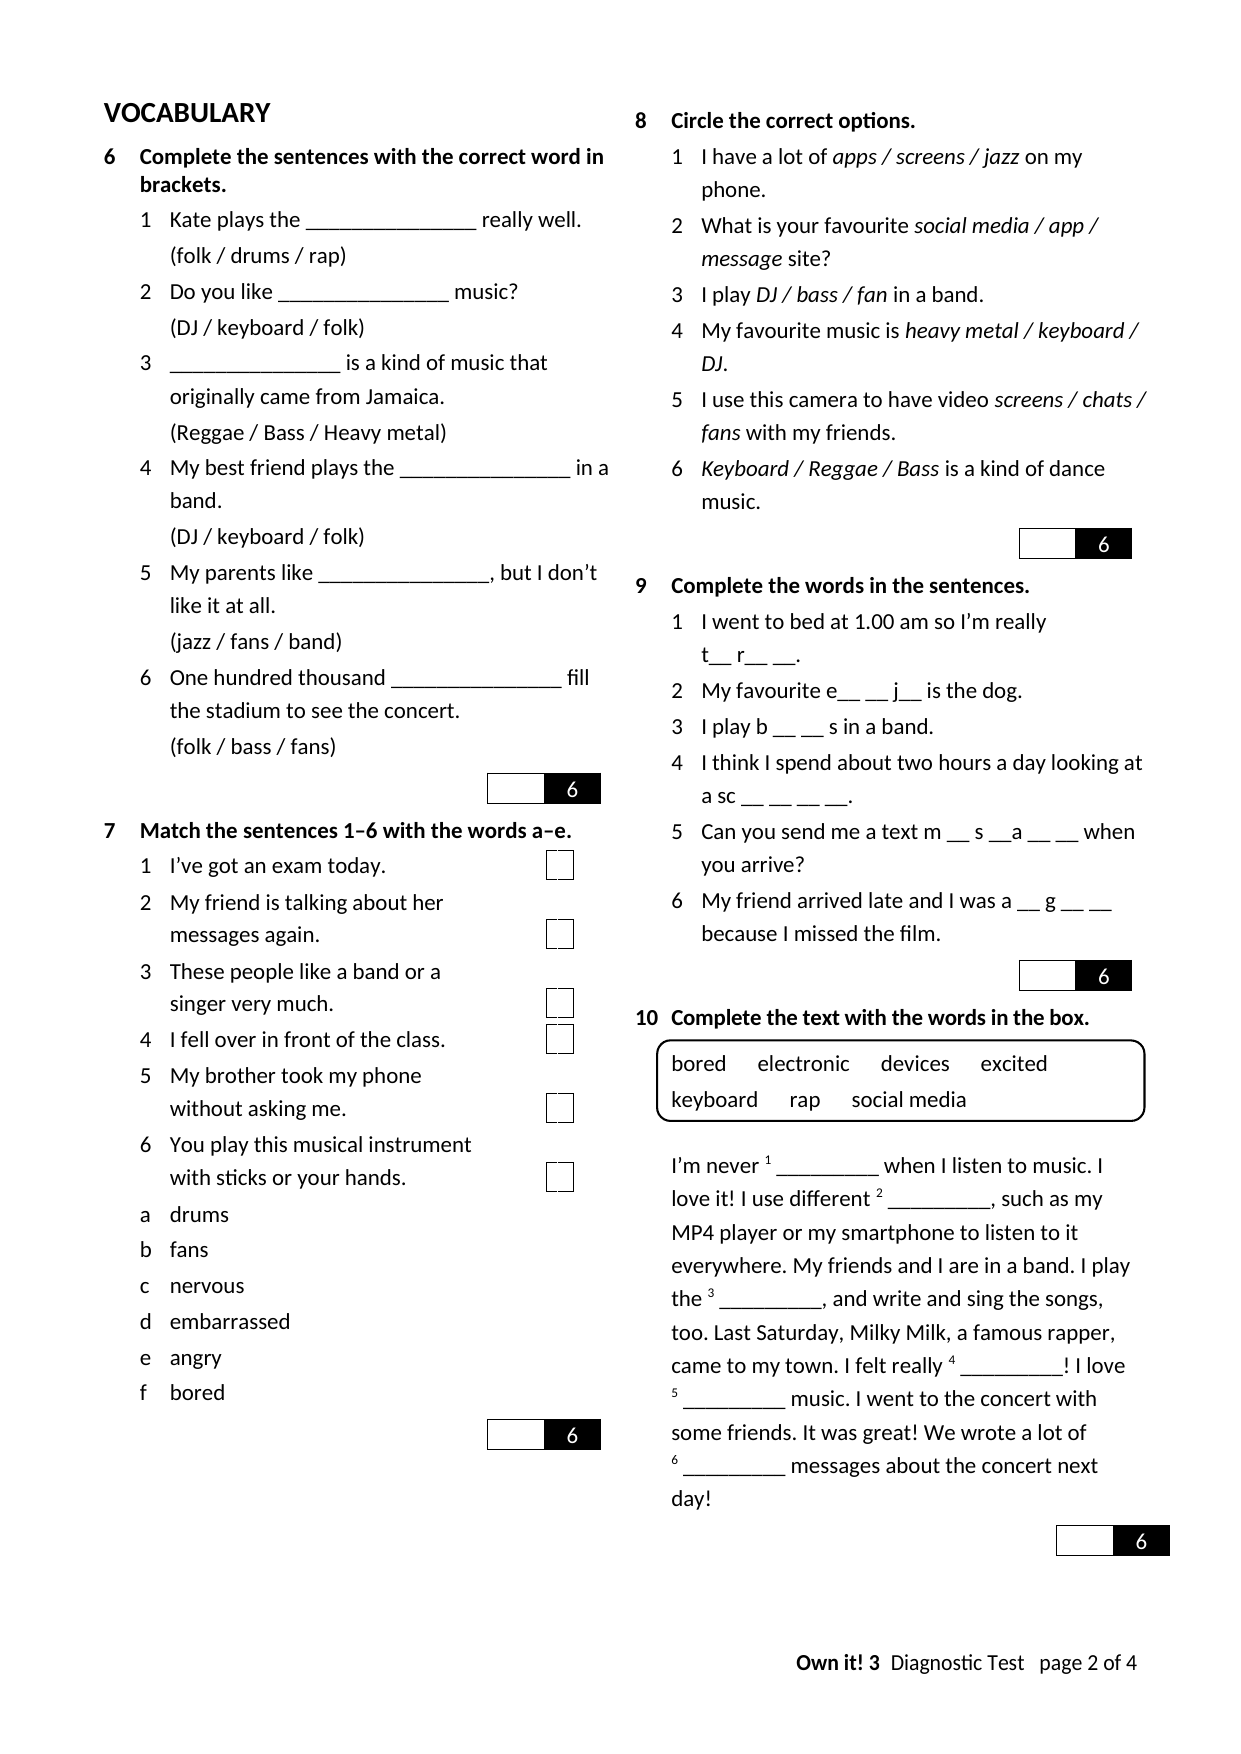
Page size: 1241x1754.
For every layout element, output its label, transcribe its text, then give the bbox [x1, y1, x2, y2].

text 1 I have a lot of apps / screens / jazz on my phone. [671, 137, 1151, 203]
text e angry [139, 1337, 610, 1371]
text 5 I use this camera to have video screens / chats / fans with my friends. [671, 379, 1151, 446]
text 2 What is your favourite social media / app / message site? [671, 206, 1151, 272]
text 7 Match the sentences 1–6 with the words a–e. [103, 816, 606, 844]
text 1 I’ve got an exam today. [139, 847, 610, 880]
text 3 I play b __ __ s in a band. [671, 707, 1151, 740]
text 3 I play DJ / bass / fan in a band. [671, 275, 1151, 308]
text 6 You play this musical instrument with sticks or your hands. [139, 1125, 610, 1192]
text 2 Do you like _______________ music? [139, 272, 619, 305]
table_header 6 [1076, 529, 1131, 558]
text d embarrassed [139, 1302, 610, 1335]
text (folk / drums / rap) [139, 236, 619, 269]
text 4 I think I spend about two hours a day looking at a sc __ __ __ __. [671, 742, 1151, 809]
table_header [1057, 1526, 1113, 1555]
text 9 Complete the words in the sentences. [635, 572, 1137, 599]
table_header [488, 774, 544, 803]
text bored electronic devices excited [671, 1044, 1143, 1077]
table_header 6 [545, 1420, 600, 1449]
text 2 My favourite e__ __ j__ is the dog. [671, 671, 1151, 704]
text 6 Keyboard / Reggae / Bass is a kind of dance music. [671, 449, 1151, 515]
text (DJ / keyboard / folk) [139, 307, 619, 341]
text 1 Kate plays the _______________ really well. [139, 200, 619, 234]
text 3 These people like a band or a singer very much. [139, 951, 610, 1018]
table_header [1020, 529, 1075, 558]
text 2 My friend is talking about her messages again. [139, 882, 610, 949]
text (Reggae / Bass / Heavy metal) [139, 412, 619, 446]
text c nervous [139, 1266, 610, 1299]
table_header 6 [545, 774, 600, 803]
table_header 6 [1114, 1526, 1169, 1555]
text I’m never 1 _________ when I listen to music. I love it! I use different 2 _________, such as my MP4 player or my smartphone to listen to it everywhere. My friends and I are in a band. I play the 3 _________, and write and sing the songs, too. Last Saturday, Milky Milk, a famous rapper, came to my town. I felt really 4 _________! I love 5 _________ music. I went to the concert with some friends. It was great! We wrote a lot of 6 _________ messages about the concert next day! [671, 1146, 1141, 1513]
text 4 My best friend plays the _______________ in a band. [139, 448, 619, 515]
text 5 My parents like _______________, but I don’t like it at all. [139, 553, 619, 619]
text 1 I went to bed at 1.00 am so I’m really t__ r__ __. [671, 602, 1151, 669]
text VOCABULARY [103, 94, 606, 129]
text b fans [139, 1230, 610, 1263]
text 3 _______________ is a kind of music that originally came from Jamaica. [139, 343, 619, 410]
text 6 Complete the sentences with the correct word in brackets. [103, 142, 606, 198]
text 4 My favourite music is heavy metal / keyboard / DJ. [671, 311, 1151, 377]
text f bored [139, 1373, 610, 1406]
table_header [488, 1420, 544, 1449]
text 10 Complete the text with the words in the box. [635, 1003, 1137, 1032]
text 5 Can you send me a text m __ s __a __ __ when you arrive? [671, 812, 1151, 878]
text keyboard rap social media [671, 1080, 1143, 1113]
text (DJ / keyboard / folk) [139, 517, 619, 550]
text a drums [139, 1194, 610, 1228]
table_header [1020, 961, 1075, 990]
text 6 My friend arrived late and I was a __ g __ __ because I missed the film. [671, 881, 1151, 947]
text 5 My brother took my phone without asking me. [139, 1056, 610, 1123]
text (jazz / fans / band) [139, 622, 619, 655]
text (folk / bass / fans) [139, 727, 619, 760]
text 4 I fell over in front of the class. [139, 1021, 610, 1054]
text 8 Circle the correct options. [635, 106, 1137, 134]
text 6 One hundred thousand _______________ fill the stadium to see the concert. [139, 658, 619, 724]
table_header 6 [1076, 961, 1131, 990]
